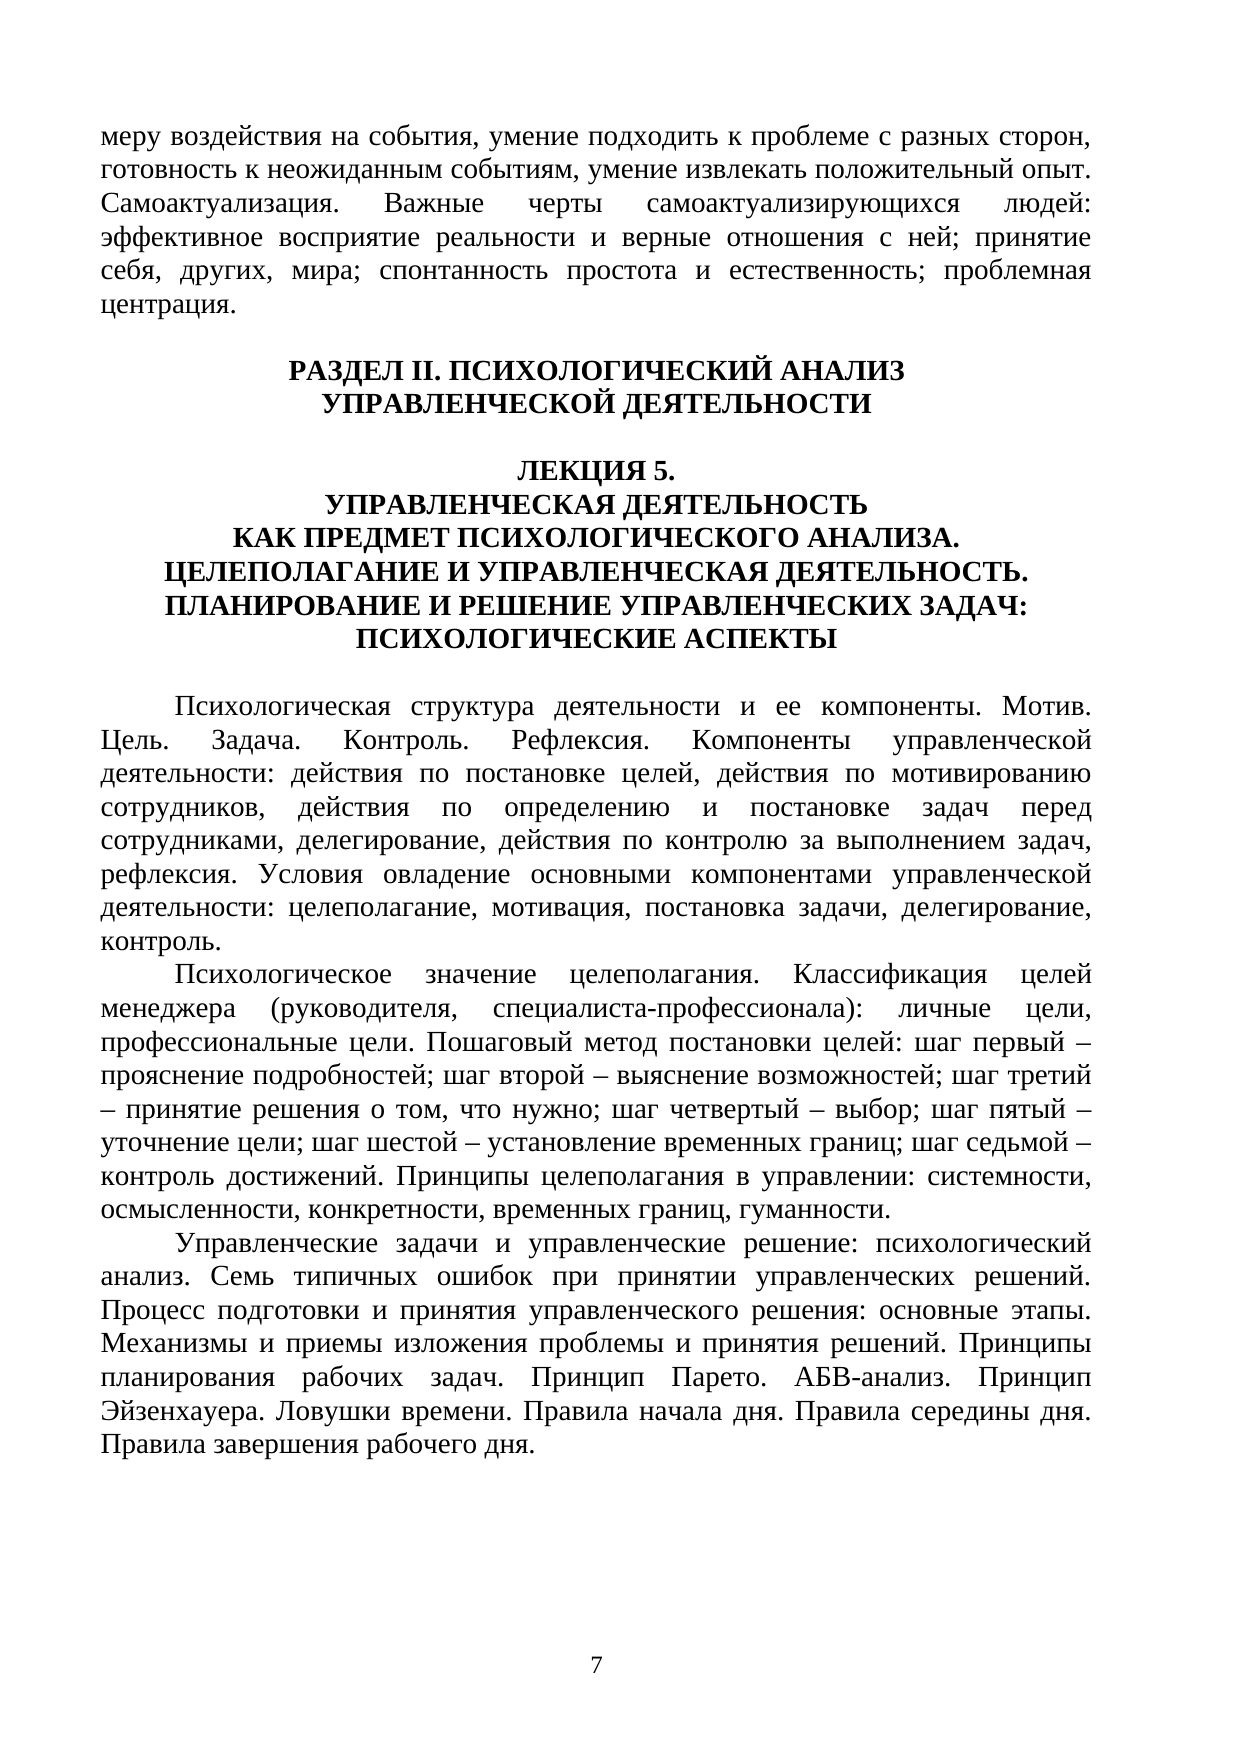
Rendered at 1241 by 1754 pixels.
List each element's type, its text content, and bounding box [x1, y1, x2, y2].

text Управленческие задачи и управленческие решение: психологический анализ. Семь типичных ошибок при принятии управленческих решений. Процесс подготовки и принятия управленческого решения: основные этапы. Механизмы и приемы изложения проблемы и принятия решений. Принципы планирования рабочих задач. Принцип Парето. АБВ-анализ. Принцип Эйзенхауера. Ловушки времени. Правила начала дня. Правила середины дня. Правила завершения рабочего дня. [100, 1225, 1092, 1460]
text ЛЕКЦИЯ 5. [100, 453, 1092, 487]
text УПРАВЛЕНЧЕСКОЙ ДЕЯТЕЛЬНОСТИ [100, 386, 1092, 420]
text ЦЕЛЕПОЛАГАНИЕ И УПРАВЛЕНЧЕСКАЯ ДЕЯТЕЛЬНОСТЬ. [100, 554, 1092, 588]
text КАК ПРЕДМЕТ ПСИХОЛОГИЧЕСКОГО АНАЛИЗА. [100, 521, 1092, 554]
text ПЛАНИРОВАНИЕ И РЕШЕНИЕ УПРАВЛЕНЧЕСКИХ ЗАДАЧ: ПСИХОЛОГИЧЕСКИЕ АСПЕКТЫ [100, 588, 1092, 655]
text Психологическая структура деятельности и ее компоненты. Мотив. Цель. Задача. Контроль. Рефлексия. Компоненты управленческой деятельности: действия по постановке целей, действия по мотивированию сотрудников, действия по определению и постановке задач перед сотрудниками, делегирование, действия по контролю за выполнением задач, рефлексия. Условия овладение основными компонентами управленческой деятельности: целеполагание, мотивация, постановка задачи, делегирование, контроль. [100, 688, 1092, 957]
text РАЗДЕЛ II. ПСИХОЛОГИЧЕСКИЙ АНАЛИЗ [100, 353, 1092, 386]
text УПРАВЛЕНЧЕСКАЯ ДЕЯТЕЛЬНОСТЬ [100, 487, 1092, 521]
text Психологическое значение целеполагания. Классификация целей менеджера (руководителя, специалиста-профессионала): личные цели, профессиональные цели. Пошаговый метод постановки целей: шаг первый – прояснение подробностей; шаг второй – выяснение возможностей; шаг третий – принятие решения о том, что нужно; шаг четвертый – выбор; шаг пятый – уточнение цели; шаг шестой – установление временных границ; шаг седьмой – контроль достижений. Принципы целеполагания в управлении: системности, осмысленности, конкретности, временных границ, гуманности. [100, 957, 1092, 1225]
